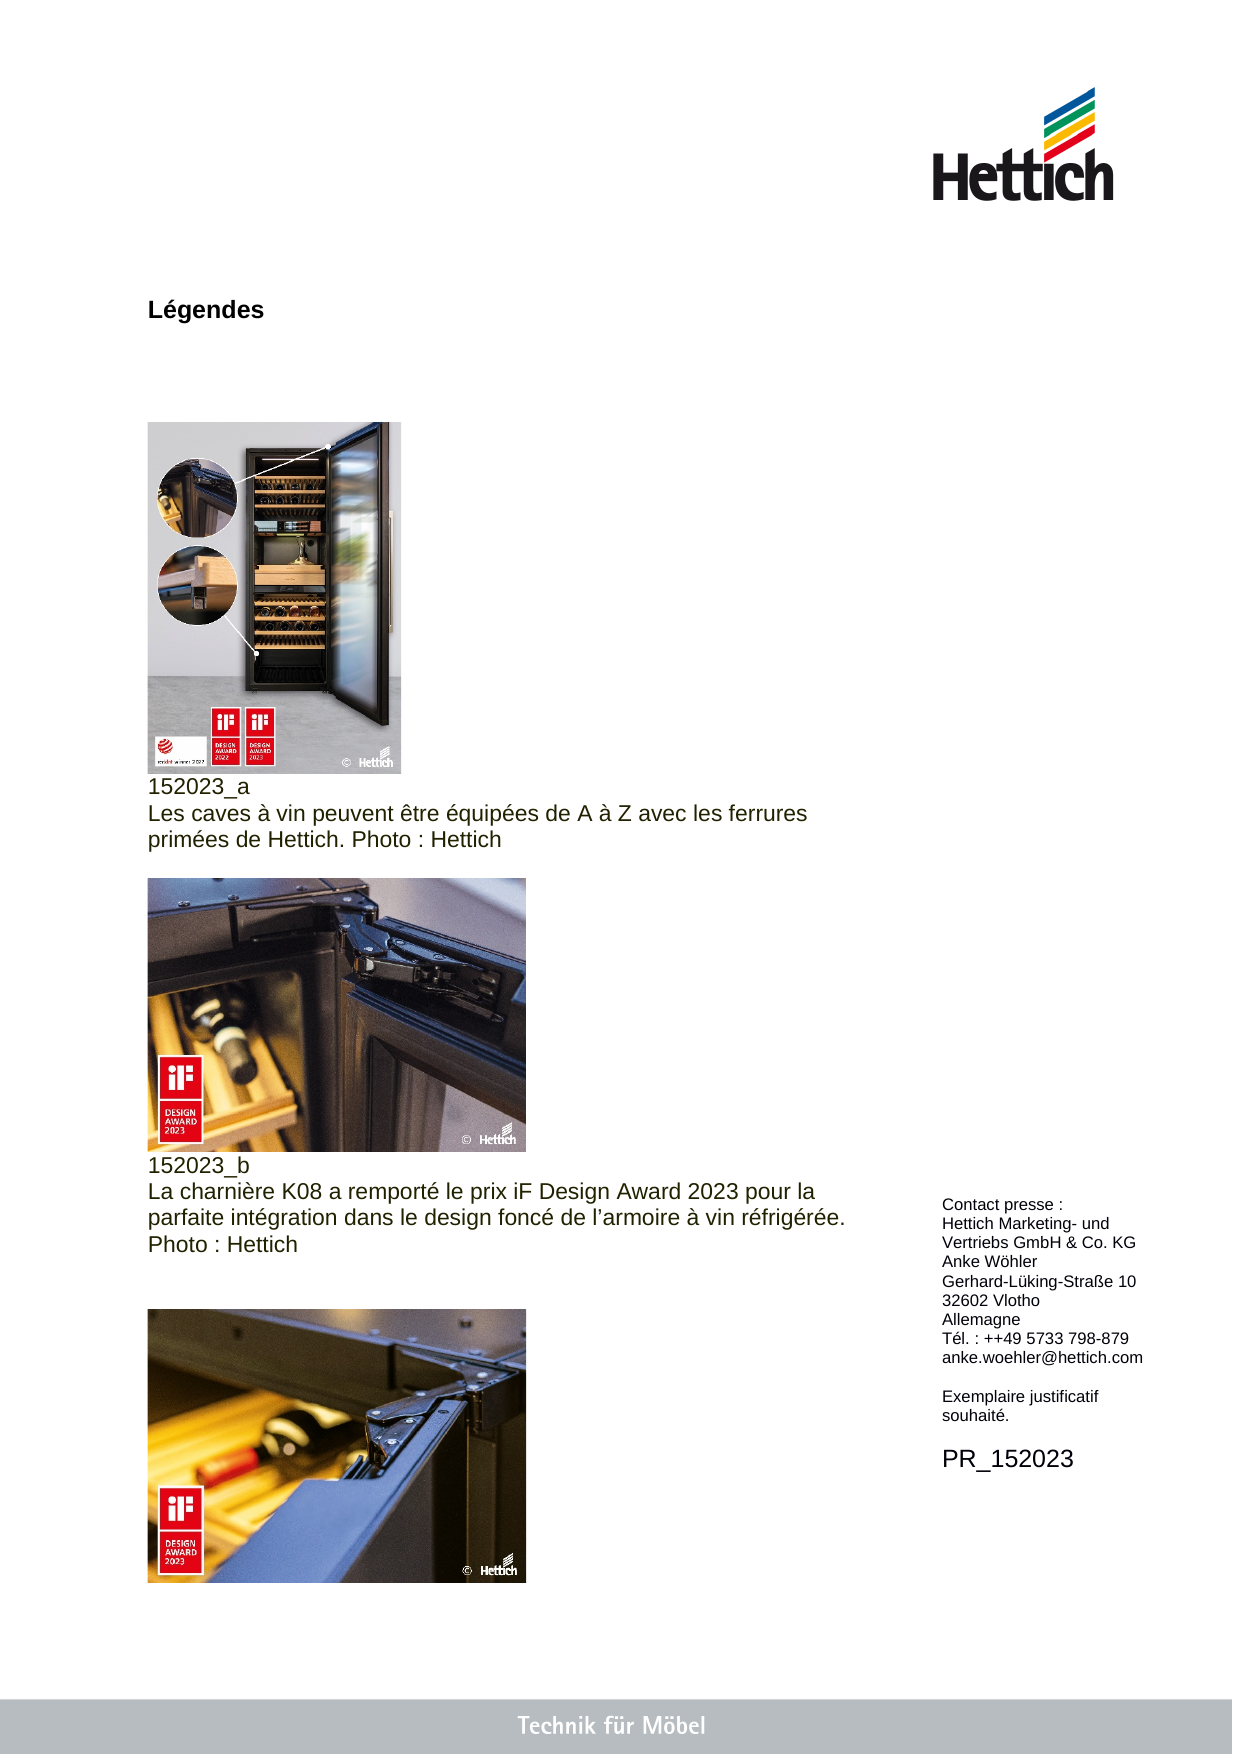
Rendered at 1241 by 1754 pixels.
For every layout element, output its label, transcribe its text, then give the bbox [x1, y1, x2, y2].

text 152023_b [148, 1152, 886, 1178]
picture [0, 6, 1237, 263]
text 152023_a [148, 773, 886, 800]
picture [147, 422, 402, 774]
text Les caves à vin peuvent être équipées de A à Z avec les ferrures primées de Hettich. Photo : Hettich [148, 800, 886, 852]
text Légendes [148, 295, 886, 324]
picture [0, 1636, 1232, 1754]
picture [147, 878, 526, 1152]
picture [147, 1309, 527, 1583]
text La charnière K08 a remporté le prix iF Design Award 2023 pour la parfaite intégration dans le design foncé de l’armoire à vin réfrigérée. Photo : Hettich [148, 1178, 886, 1257]
